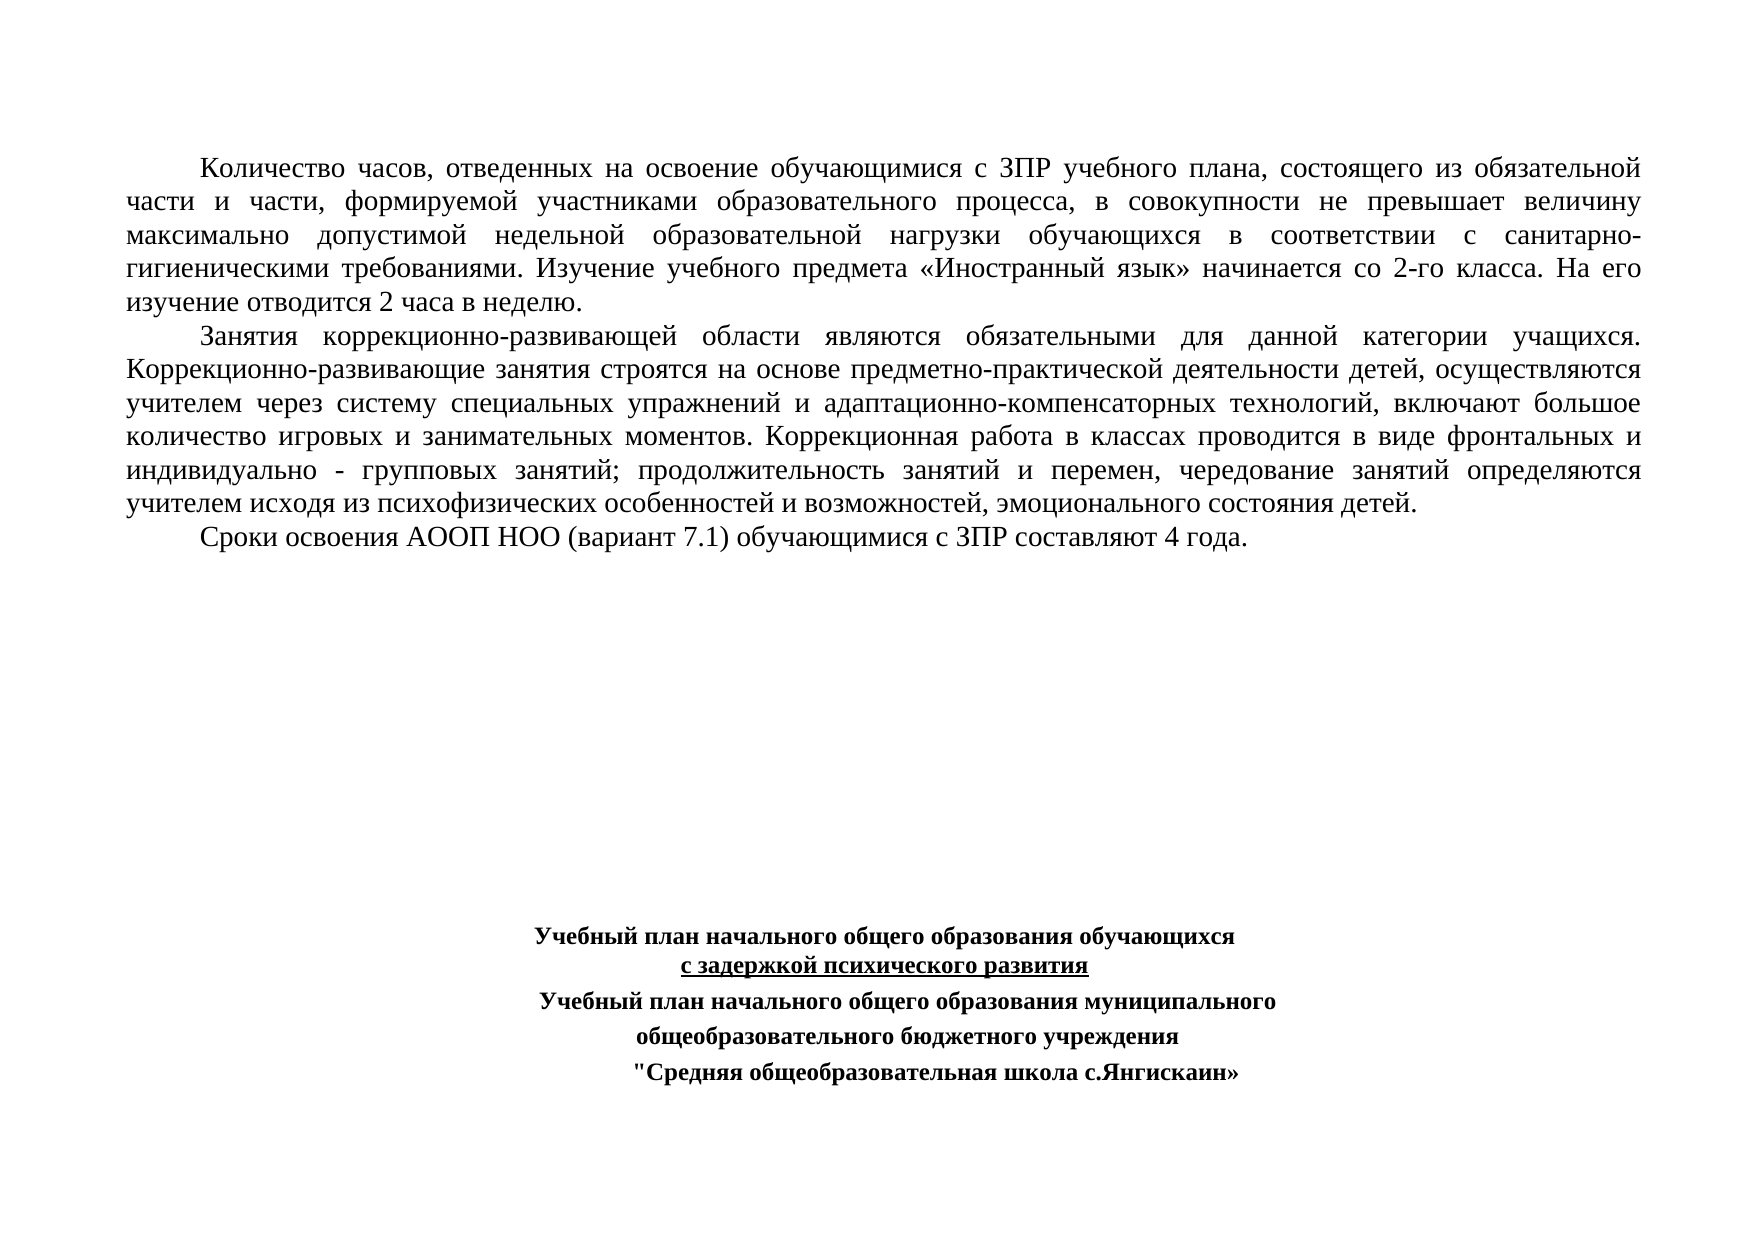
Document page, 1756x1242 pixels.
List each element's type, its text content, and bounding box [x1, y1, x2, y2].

text общеобразовательного бюджетного учреждения [217, 1021, 1598, 1050]
text Учебный план начального общего образования обучающихся [126, 921, 1643, 950]
text Сроки освоения АООП НОО (вариант 7.1) обучающимися с ЗПР составляют 4 года. [126, 519, 1643, 552]
text Количество часов, отведенных на освоение обучающимися с ЗПР учебного плана, состоящего из обязательной части и части, формируемой участниками образовательного процесса, в совокупности не превышает величину максимально допустимой недельной образовательной нагрузки обучающихся в соответствии с санитарно-гигиеническими требованиями. Изучение учебного предмета «Иностранный язык» начинается со 2-го класса. На его изучение отводится 2 часа в неделю. [126, 150, 1643, 318]
text с задержкой психического развития [126, 950, 1643, 979]
text Учебный план начального общего образования муниципального [217, 986, 1598, 1014]
text "Средняя общеобразовательная школа с.Янгискаин» [217, 1057, 1598, 1086]
text Занятия коррекционно-развивающей области являются обязательными для данной категории учащихся. Коррекционно-развивающие занятия строятся на основе предметно-практической деятельности детей, осуществляются учителем через систему специальных упражнений и адаптационно-компенсаторных технологий, включают большое количество игровых и занимательных моментов. Коррекционная работа в классах проводится в виде фронтальных и индивидуально - групповых занятий; продолжительность занятий и перемен, чередование занятий определяются учителем исходя из психофизических особенностей и возможностей, эмоционального состояния детей. [126, 318, 1643, 519]
